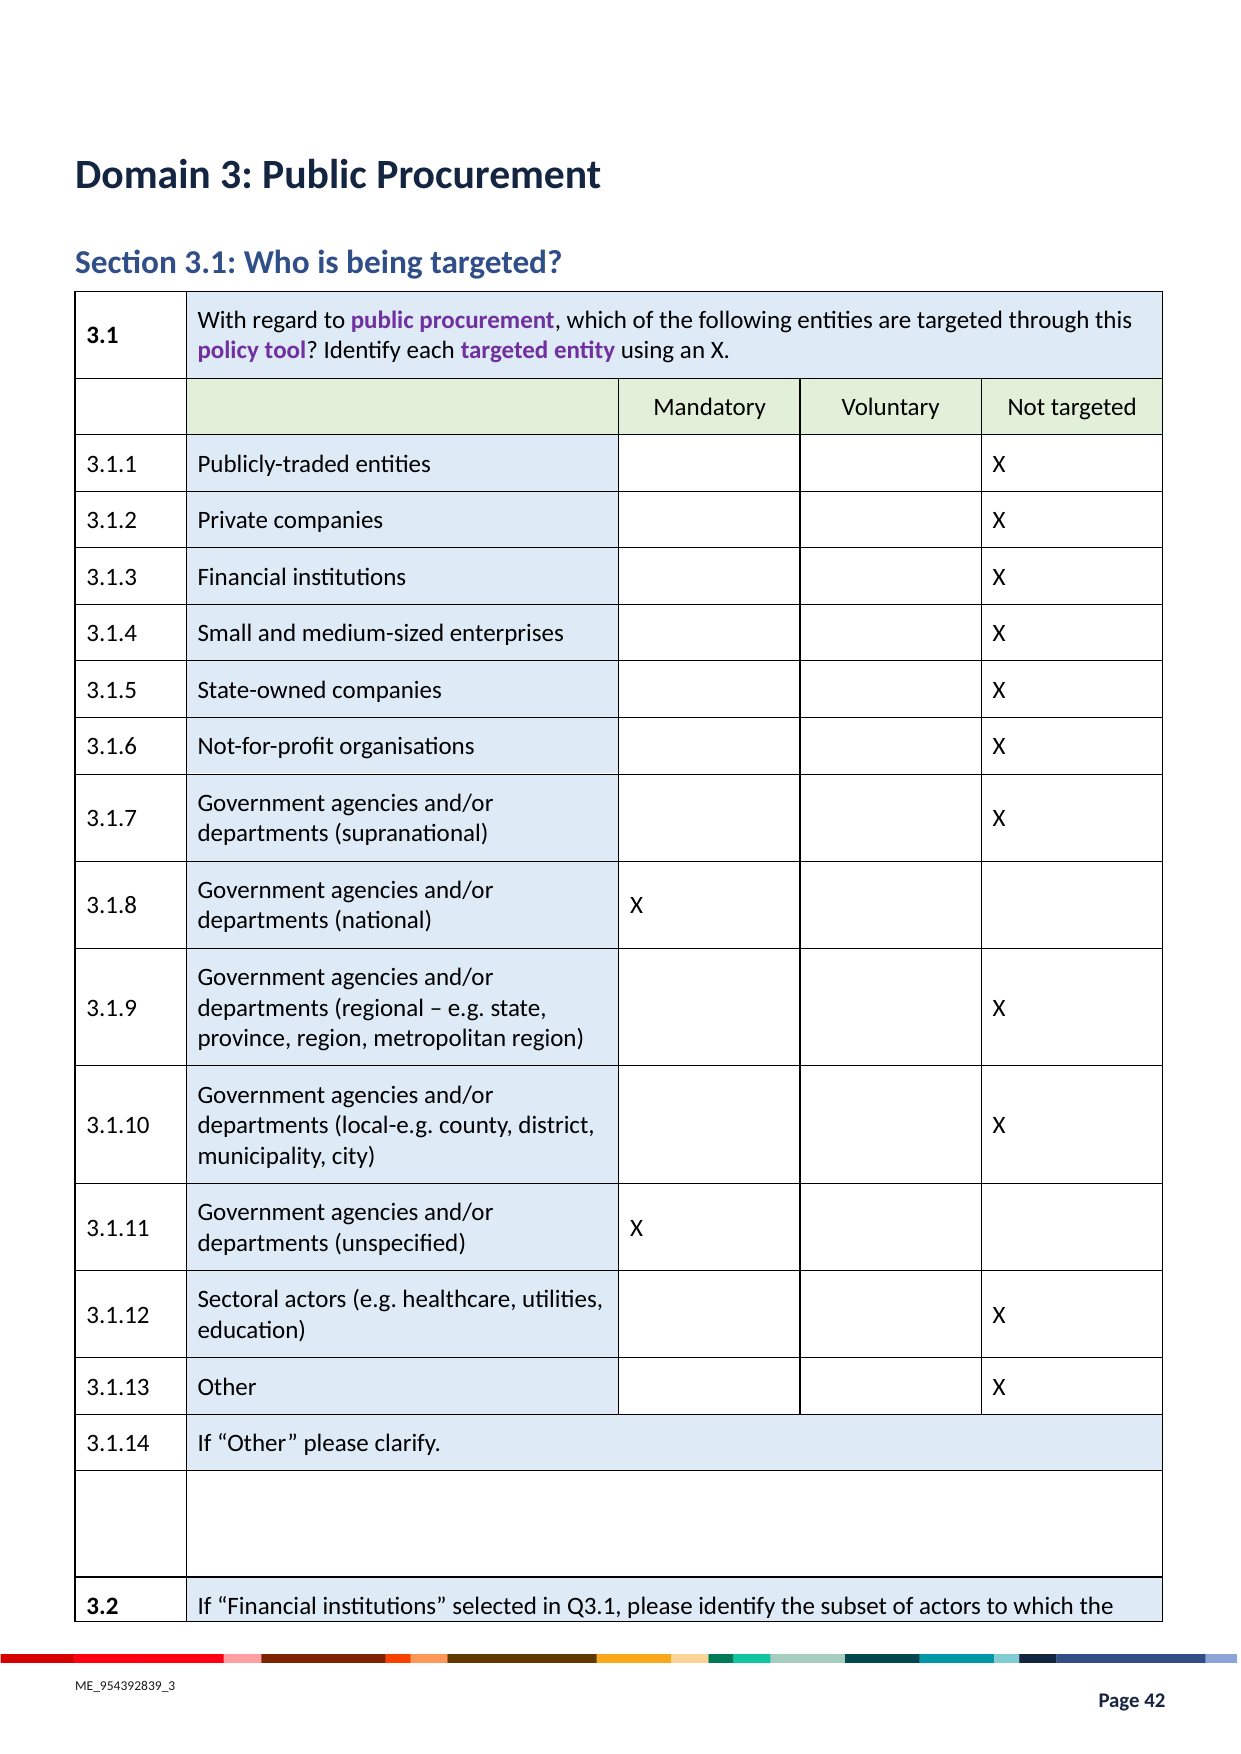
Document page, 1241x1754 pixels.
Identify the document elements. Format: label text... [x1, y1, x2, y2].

table_cell X [982, 548, 1162, 604]
table_cell X [982, 435, 1162, 491]
table_cell Government agencies and/or departments (local-e.g. county, district, municipality, city) [187, 1066, 618, 1183]
subtitle Domain 3: Public Procurement [75, 148, 1165, 199]
table_cell [801, 548, 981, 604]
table_cell [619, 775, 799, 861]
table_cell Sectoral actors (e.g. healthcare, utilities, education) [187, 1271, 618, 1357]
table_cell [187, 1578, 1162, 1621]
table_cell [801, 1271, 981, 1357]
table_cell [619, 605, 799, 660]
table_cell [619, 435, 799, 491]
table_cell [801, 949, 981, 1065]
table_cell Small and medium-sized enterprises [187, 605, 618, 660]
table_cell X [619, 1184, 799, 1270]
table_cell X [982, 949, 1162, 1065]
table_cell 3.1.14 [76, 1415, 186, 1470]
table_cell [619, 1066, 799, 1183]
table_cell 3.1.1 [76, 435, 186, 491]
table_cell X [982, 605, 1162, 660]
table_cell Publicly-traded entities [187, 435, 618, 491]
table_cell [619, 1358, 799, 1414]
table_cell 3.1.9 [76, 949, 186, 1065]
table_cell 3.1.13 [76, 1358, 186, 1414]
table_cell [76, 379, 186, 434]
table_cell [801, 435, 981, 491]
table_cell 3.1.4 [76, 605, 186, 660]
table_cell [619, 718, 799, 773]
table_cell X [982, 661, 1162, 717]
table_cell [187, 379, 618, 434]
table_cell [76, 1471, 186, 1576]
table_cell 3.1.2 [76, 492, 186, 547]
table_cell [187, 1471, 1162, 1576]
table_cell Private companies [187, 492, 618, 547]
table_cell If “Other” please clarify. [187, 1415, 1162, 1470]
table_cell 3.2 [76, 1578, 186, 1621]
table_cell [801, 1066, 981, 1183]
table_cell X [982, 718, 1162, 773]
table_cell 3.1.6 [76, 718, 186, 773]
picture [0, 1654, 1236, 1663]
table_cell Not-for-profit organisations [187, 718, 618, 773]
table_cell X [982, 1358, 1162, 1414]
table_cell [619, 548, 799, 604]
table_cell [801, 492, 981, 547]
table_header 3.1 [76, 292, 186, 378]
table_cell Government agencies and/or departments (supranational) [187, 775, 618, 861]
table_cell Not targeted [982, 379, 1162, 434]
table_cell [619, 661, 799, 717]
table_cell [982, 862, 1162, 948]
table_cell State-owned companies [187, 661, 618, 717]
table_cell [801, 1184, 981, 1270]
table_cell X [982, 492, 1162, 547]
table_cell 3.1.11 [76, 1184, 186, 1270]
table_cell 3.1.12 [76, 1271, 186, 1357]
table_cell Voluntary [801, 379, 981, 434]
table_cell [801, 605, 981, 660]
table_cell 3.1.3 [76, 548, 186, 604]
table_cell X [982, 1271, 1162, 1357]
table_cell Government agencies and/or departments (regional – e.g. state, province, region, metropolitan region) [187, 949, 618, 1065]
table_cell [801, 775, 981, 861]
table_cell X [982, 1066, 1162, 1183]
subtitle Section 3.1: Who is being targeted? [75, 241, 1165, 282]
table_cell [801, 661, 981, 717]
table_cell [982, 1184, 1162, 1270]
table_cell Government agencies and/or departments (national) [187, 862, 618, 948]
table_cell [801, 862, 981, 948]
table_cell 3.1.7 [76, 775, 186, 861]
table_cell Financial institutions [187, 548, 618, 604]
table_cell X [619, 862, 799, 948]
table_cell Mandatory [619, 379, 799, 434]
table_cell 3.1.8 [76, 862, 186, 948]
table_cell [619, 1271, 799, 1357]
table_cell Government agencies and/or departments (unspecified) [187, 1184, 618, 1270]
table_cell [801, 1358, 981, 1414]
table_cell Other [187, 1358, 618, 1414]
table_cell 3.1.5 [76, 661, 186, 717]
table_cell 3.1.10 [76, 1066, 186, 1183]
table_cell [619, 949, 799, 1065]
table_cell X [982, 775, 1162, 861]
table_cell [801, 718, 981, 773]
table_cell [619, 492, 799, 547]
table_header With regard to public procurement, which of the following entities are targeted through this policy tool? Identify each targeted entity using an X. [187, 292, 1162, 378]
